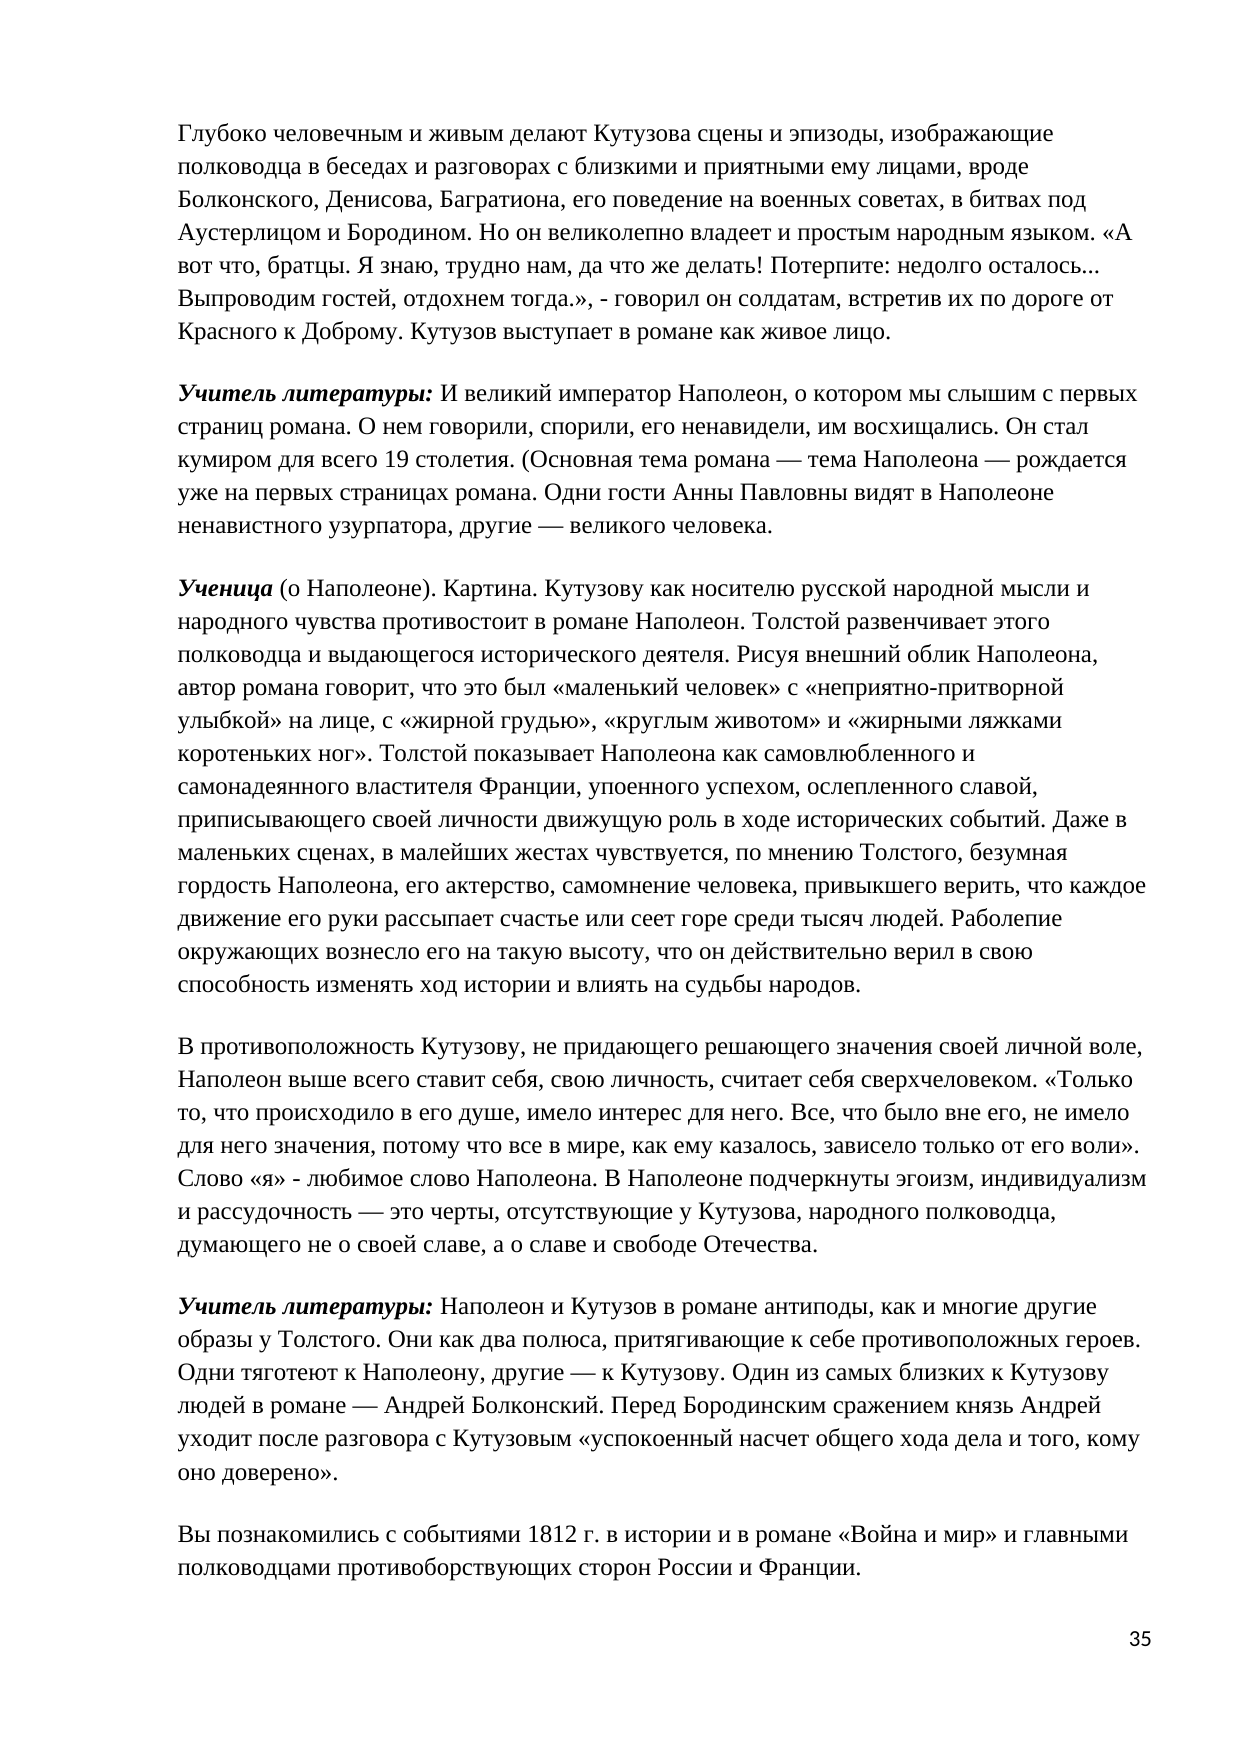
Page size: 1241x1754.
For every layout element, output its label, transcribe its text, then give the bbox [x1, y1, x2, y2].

text Учитель литературы: И великий император Наполеон, о котором мы слышим с первых страниц романа. О нем говорили, спорили, его ненавидели, им восхищались. Он стал кумиром для всего 19 столетия. (Основная тема романа — тема Наполеона — рождается уже на первых страницах романа. Одни гости Анны Павловны видят в Наполеоне ненавистного узурпатора, другие — великого человека. [177, 378, 1152, 539]
text Учитель литературы: Наполеон и Кутузов в романе антиподы, как и многие другие образы у Толстого. Они как два полюса, притягивающие к себе противоположных героев. Одни тяготеют к Наполеону, другие — к Кутузову. Один из самых близких к Кутузову людей в романе — Андрей Болконский. Перед Бородинским сражением князь Андрей уходит после разговора с Кутузовым «успокоенный насчет общего хода дела и того, кому оно доверено». [177, 1291, 1152, 1485]
text Глубоко человечным и живым делают Кутузова сцены и эпизоды, изображающие полководца в беседах и разговорах с близкими и приятными ему лицами, вроде Болконского, Денисова, Багратиона, его поведение на военных советах, в битвах под Аустерлицом и Бородином. Но он великолепно владеет и простым народным языком. «А вот что, братцы. Я знаю, трудно нам, да что же делать! Потерпите: недолго осталось... Выпроводим гостей, отдохнем тогда.», - говорил он солдатам, встретив их по дороге от Красного к Доброму. Кутузов выступает в романе как живое лицо. [177, 118, 1152, 345]
text Ученица (о Наполеоне). Картина. Кутузову как носителю русской народной мысли и народного чувства противостоит в романе Наполеон. Толстой развенчивает этого полководца и выдающегося исторического деятеля. Рисуя внешний облик Наполеона, автор романа говорит, что это был «маленький человек» с «неприятно-притворной улыбкой» на лице, с «жирной грудью», «круглым животом» и «жирными ляжками коротеньких ног». Толстой показывает Наполеона как самовлюбленного и самонадеянного властителя Франции, упоенного успехом, ослепленного славой, приписывающего своей личности движущую роль в ходе исторических событий. Даже в маленьких сценах, в малейших жестах чувствуется, по мнению Толстого, безумная гордость Наполеона, его актерство, самомнение человека, привыкшего верить, что каждое движение его руки рассыпает счастье или сеет горе среди тысяч людей. Раболепие окружающих вознесло его на такую высоту, что он действительно верил в свою способность изменять ход истории и влиять на судьбы народов. [177, 573, 1152, 998]
text Вы познакомились с событиями 1812 г. в истории и в романе «Война и мир» и главными полководцами противоборствующих сторон России и Франции. [177, 1519, 1152, 1581]
text В противоположность Кутузову, не придающего решающего значения своей личной воле, Наполеон выше всего ставит себя, свою личность, считает себя сверхчеловеком. «Только то, что происходило в его душе, имело интерес для него. Все, что было вне его, не имело для него значения, потому что все в мире, как ему казалось, зависело только от его воли». Слово «я» - любимое слово Наполеона. В Наполеоне подчеркнуты эгоизм, индивидуализм и рассудочность — это черты, отсутствующие у Кутузова, народного полководца, думающего не о своей славе, а о славе и свободе Отечества. [177, 1031, 1152, 1258]
